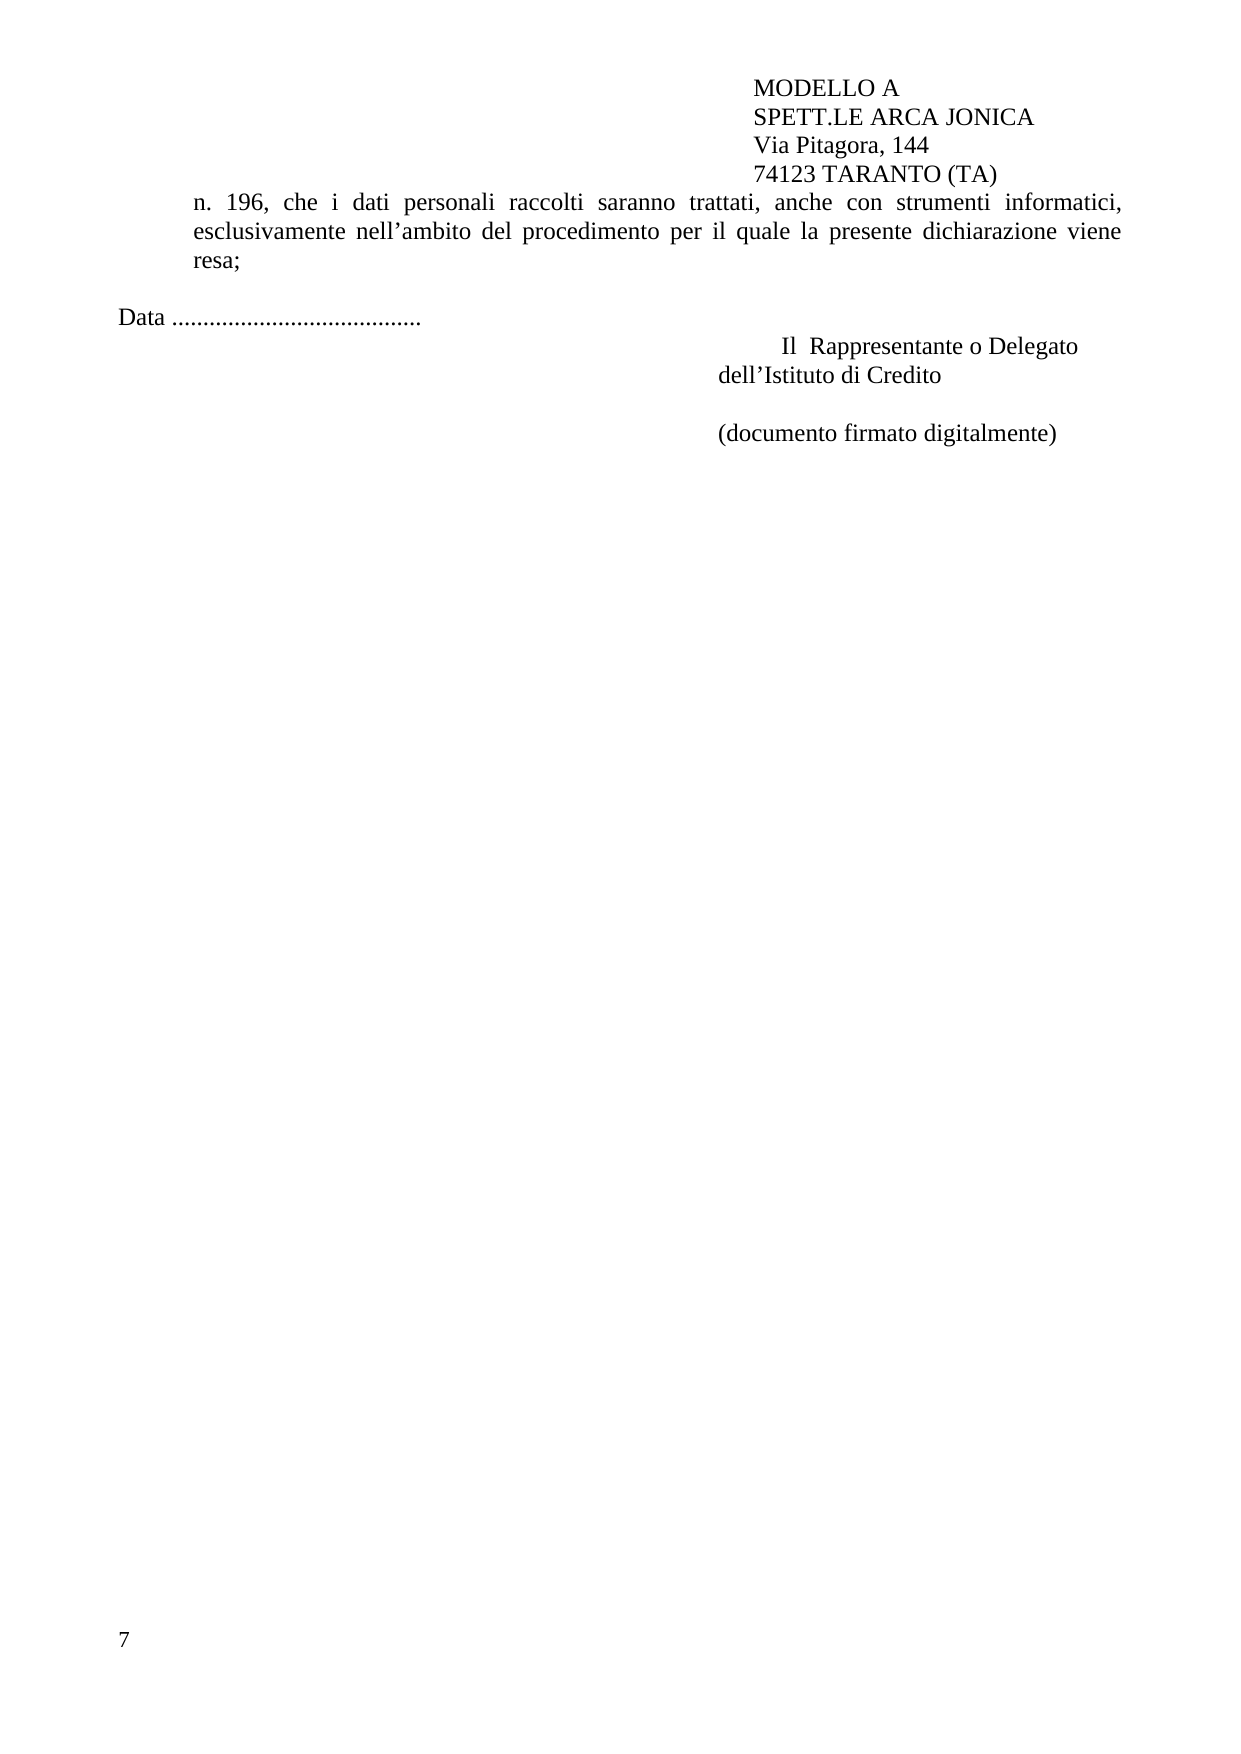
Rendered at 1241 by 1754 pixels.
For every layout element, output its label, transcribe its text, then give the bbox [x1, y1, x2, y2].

text Il Rappresentante o Delegato dell’Istituto di Credito [718, 331, 1146, 389]
text (documento firmato digitalmente) [718, 418, 1146, 446]
text n. 196, che i dati personali raccolti saranno trattati, anche con strumenti informatici, esclusivamente nell’ambito del procedimento per il quale la presente dichiarazione viene resa; [193, 187, 1122, 274]
text Data ........................................ [118, 302, 1146, 331]
